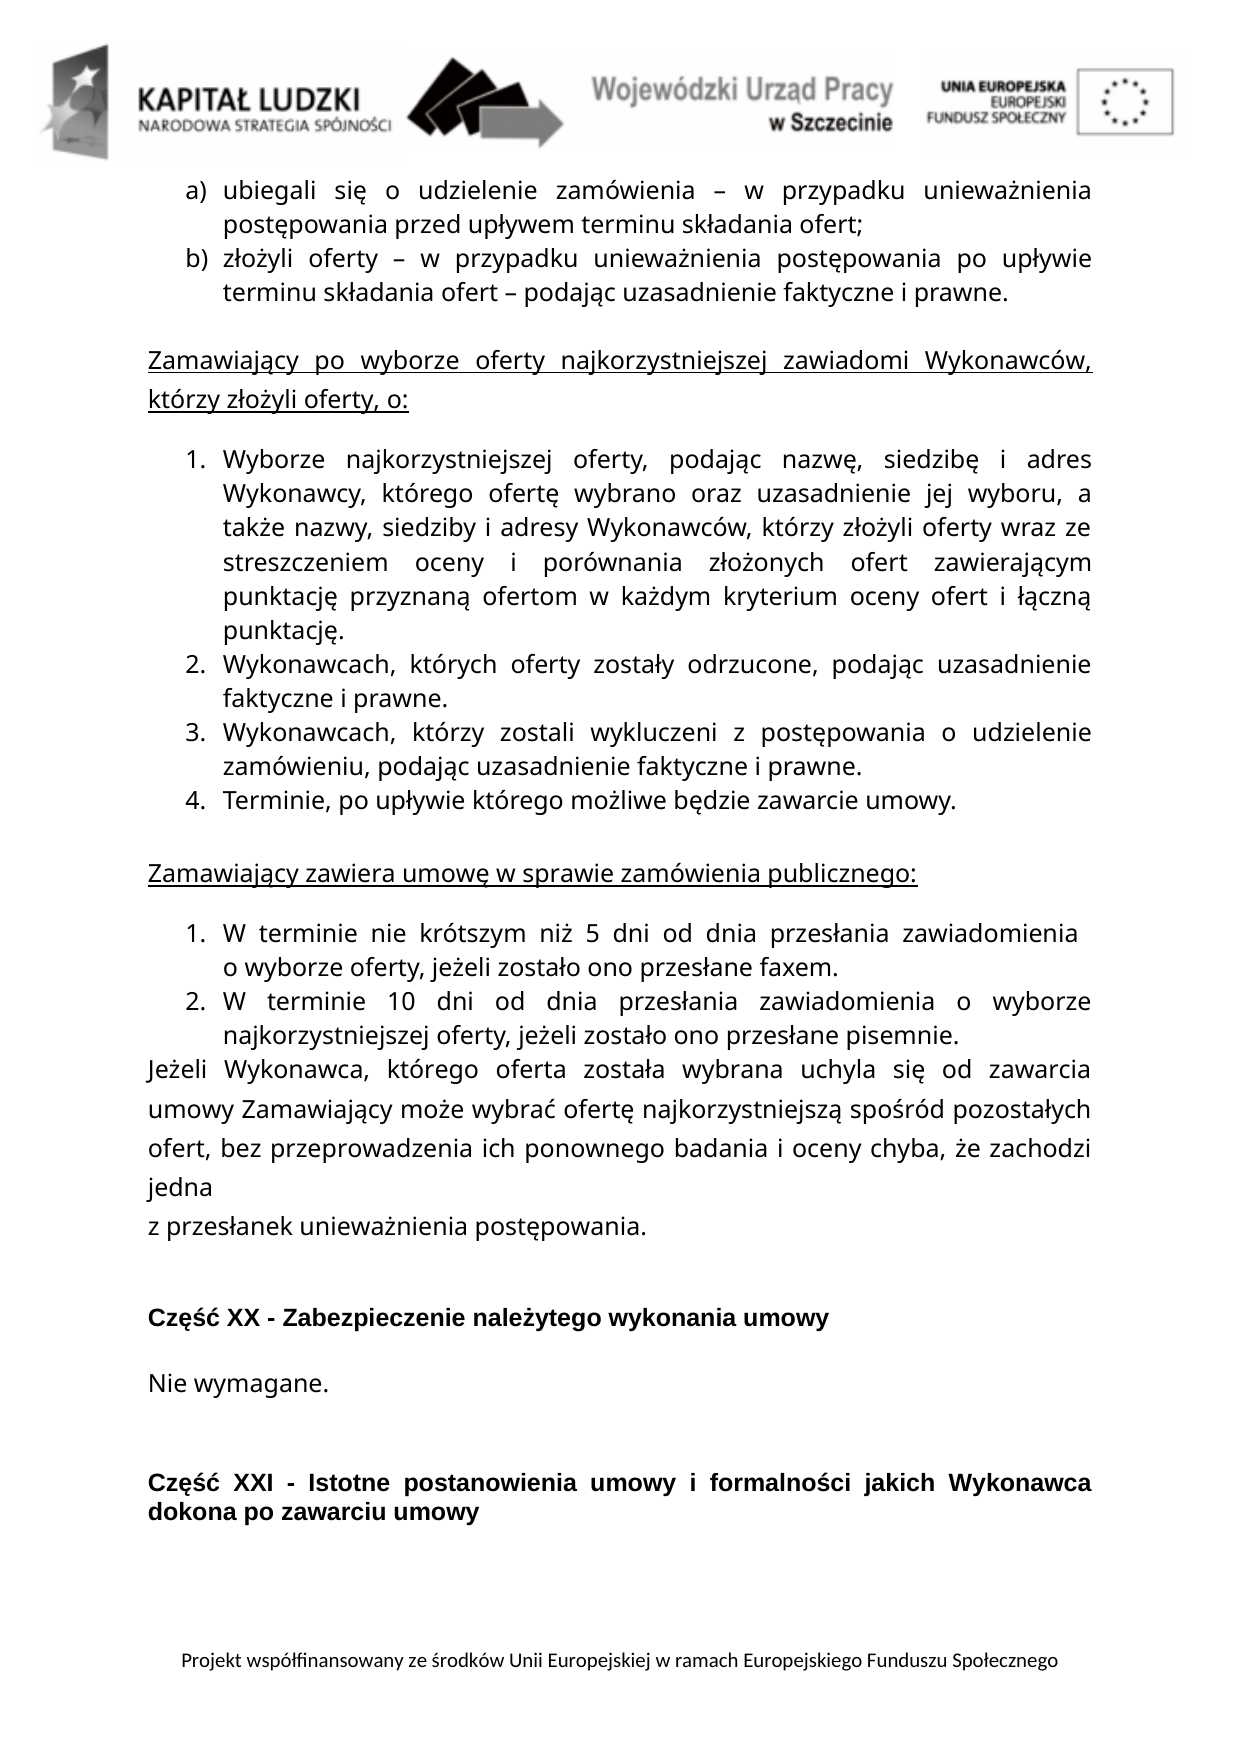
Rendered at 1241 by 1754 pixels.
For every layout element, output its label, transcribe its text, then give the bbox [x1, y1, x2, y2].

list Wyborze najkorzystniejszej oferty, podając nazwę, siedzibę i adres Wykonawcy, którego ofertę wybrano oraz uzasadnienie jej wyboru, a także nazwy, siedziby i adresy Wykonawców, którzy złożyli oferty wraz ze streszczeniem oceny i porównania złożonych ofert zawierającym punktację przyznaną ofertom w każdym kryterium oceny ofert i łączną punktację. [185, 442, 1093, 646]
text Część XX - Zabezpieczenie należytego wykonania umowy [148, 1303, 1093, 1332]
text Zamawiający po wyborze oferty najkorzystniejszej zawiadomi Wykonawców, którzy złożyli oferty, o: [148, 373, 1093, 416]
list Terminie, po upływie którego możliwe będzie zawarcie umowy. [185, 783, 1093, 817]
list ubiegali się o udzielenie zamówienia – w przypadku unieważnienia postępowania przed upływem terminu składania ofert; [185, 168, 1093, 241]
text Zamawiający po wyborze oferty najkorzystniejszej zawiadomi Wykonawców, którzy złożyli oferty, o: [148, 343, 1093, 372]
list W terminie 10 dni od dnia przesłania zawiadomienia o wyborze najkorzystniejszej oferty, jeżeli zostało ono przesłane pisemnie. [185, 984, 1093, 1052]
text Jeżeli Wykonawca, którego oferta została wybrana uchyla się od zawarcia umowy Zamawiający może wybrać ofertę najkorzystniejszą spośród pozostałych ofert, bez przeprowadzenia ich ponownego badania i oceny chyba, że zachodzi jedna z przesłanek unieważnienia postępowania. [148, 1052, 1093, 1243]
list złożyli oferty – w przypadku unieważnienia postępowania po upływie terminu składania ofert – podając uzasadnienie faktyczne i prawne. [185, 241, 1093, 309]
text Zamawiający zawiera umowę w sprawie zamówienia publicznego: [148, 817, 1093, 890]
list W terminie nie krótszym niż 5 dni od dnia przesłania zawiadomienia o wyborze oferty, jeżeli zostało ono przesłane faxem. [185, 916, 1093, 984]
list Wykonawcach, których oferty zostały odrzucone, podając uzasadnienie faktyczne i prawne. [185, 646, 1093, 714]
text Część XXI - Istotne postanowienia umowy i formalności jakich Wykonawca dokona po zawarciu umowy [148, 1468, 1093, 1525]
text Nie wymagane. [148, 1366, 1093, 1400]
list Wykonawcach, którzy zostali wykluczeni z postępowania o udzielenie zamówieniu, podając uzasadnienie faktyczne i prawne. [185, 714, 1093, 783]
